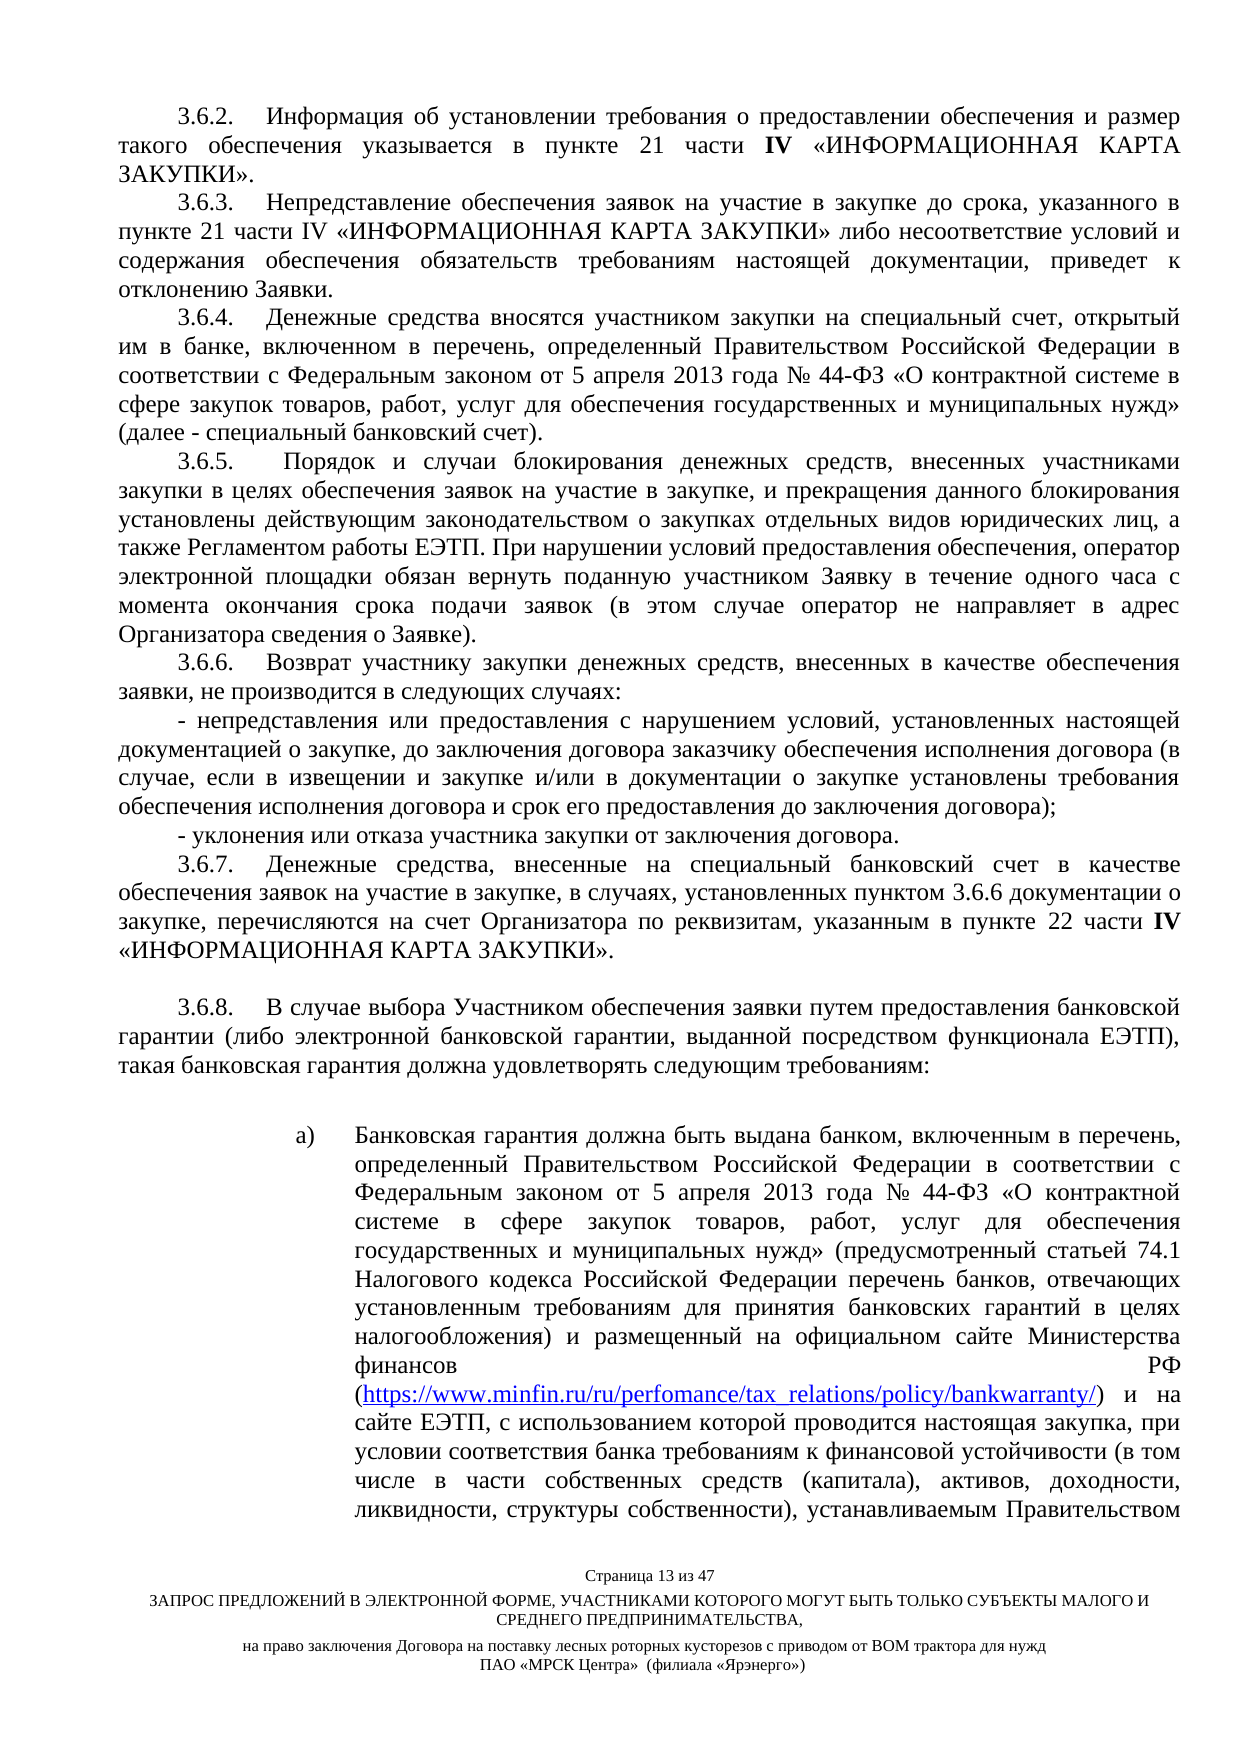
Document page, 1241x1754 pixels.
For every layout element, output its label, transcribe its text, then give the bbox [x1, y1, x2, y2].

subtitle Порядок и случаи блокирования денежных средств, внесенных участниками закупки в целях обеспечения заявок на участие в закупке, и прекращения данного блокирования установлены действующим законодательством о закупках отдельных видов юридических лиц, а также Регламентом работы ЕЭТП. При нарушении условий предоставления обеспечения, оператор электронной площадки обязан вернуть поданную участником Заявку в течение одного часа с момента окончания срока подачи заявок (в этом случае оператор не направляет в адрес Организатора сведения о Заявке). [118, 446, 1181, 647]
text - непредставления или предоставления с нарушением условий, установленных настоящей документацией о закупке, до заключения договора заказчику обеспечения исполнения договора (в случае, если в извещении и закупке и/или в документации о закупке установлены требования обеспечения исполнения договора и срок его предоставления до заключения договора); [118, 705, 1181, 820]
subtitle Денежные средства, внесенные на специальный банковский счет в качестве обеспечения заявок на участие в закупке, в случаях, установленных пунктом 3.6.6 документации о закупке, перечисляются на счет Организатора по реквизитам, указанным в пункте 22 части IV «ИНФОРМАЦИОННАЯ КАРТА ЗАКУПКИ». [118, 849, 1181, 964]
subtitle В случае выбора Участником обеспечения заявки путем предоставления банковской гарантии (либо электронной банковской гарантии, выданной посредством функционала ЕЭТП), такая банковская гарантия должна удовлетворять следующим требованиям: [118, 992, 1181, 1079]
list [295, 1120, 1181, 1522]
subtitle Непредставление обеспечения заявок на участие в закупке до срока, указанного в пункте 21 части IV «ИНФОРМАЦИОННАЯ КАРТА ЗАКУПКИ» либо несоответствие условий и содержания обеспечения обязательств требованиям настоящей документации, приведет к отклонению Заявки. [118, 187, 1181, 302]
subtitle Возврат участнику закупки денежных средств, внесенных в качестве обеспечения заявки, не производится в следующих случаях: [118, 647, 1181, 705]
subtitle Денежные средства вносятся участником закупки на специальный счет, открытый им в банке, включенном в перечень, определенный Правительством Российской Федерации в соответствии с Федеральным законом от 5 апреля 2013 года № 44-ФЗ «О контрактной системе в сфере закупок товаров, работ, услуг для обеспечения государственных и муниципальных нужд» (далее - специальный банковский счет). [118, 302, 1181, 446]
text - уклонения или отказа участника закупки от заключения договора. [118, 820, 1181, 849]
subtitle Информация об установлении требования о предоставлении обеспечения и размер такого обеспечения указывается в пункте 21 части IV «ИНФОРМАЦИОННАЯ КАРТА ЗАКУПКИ». [118, 101, 1181, 187]
